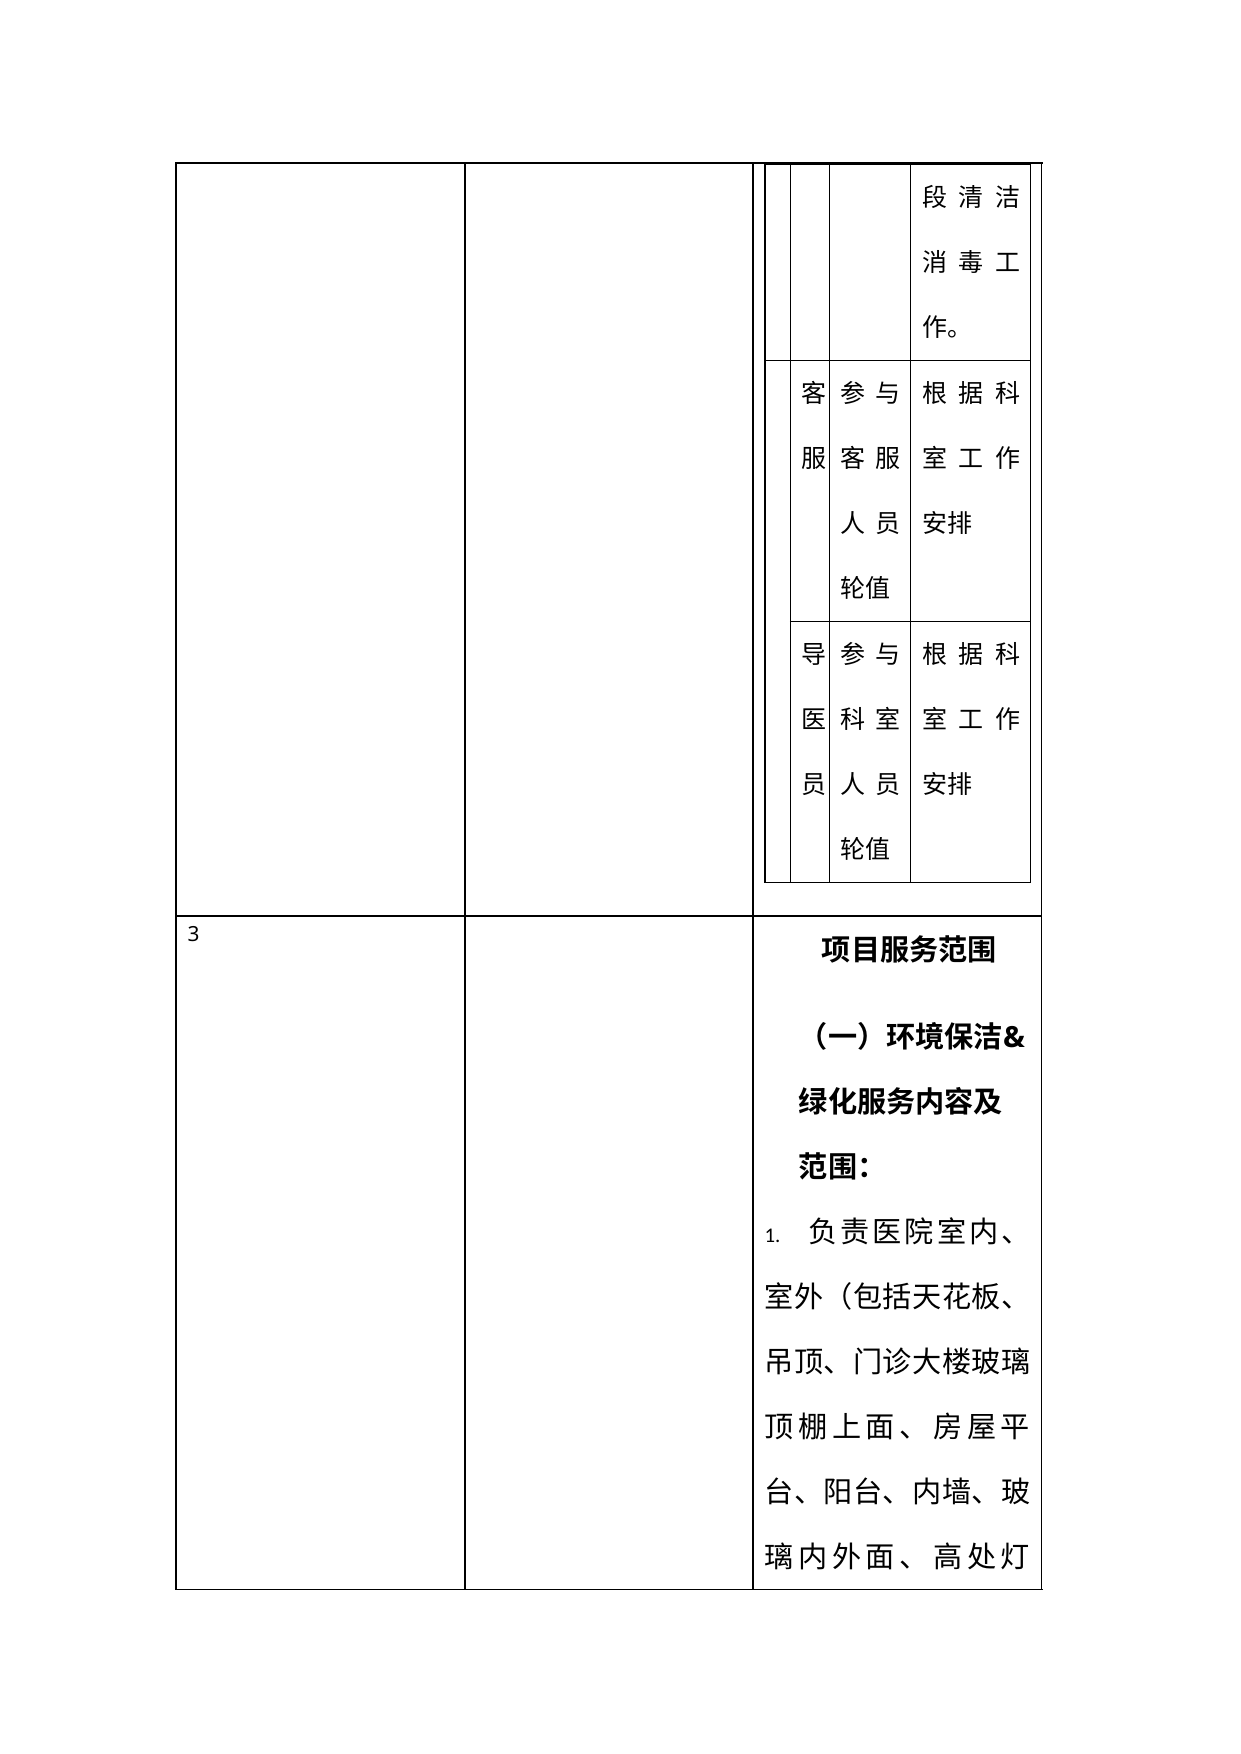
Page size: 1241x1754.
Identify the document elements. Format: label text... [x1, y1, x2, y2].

table_cell ★ [466, 164, 752, 915]
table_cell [754, 917, 1041, 1589]
table_cell 3 [177, 917, 464, 1589]
table_cell 后勤服务人员配置要求 （一）人员配置 根据海南省第二人民医院物业服务工作的需要，配置人员91人，具体配置如下表： 注：医院现有5名秩序维护员人员不包含在此表内，且现有的5名秩序维护员人员薪资由医院另行支付，但由本项目中标人统一管理。 （二）岗位职责 [754, 164, 1041, 915]
table_cell [466, 917, 752, 1589]
table_cell 2 [177, 164, 464, 915]
